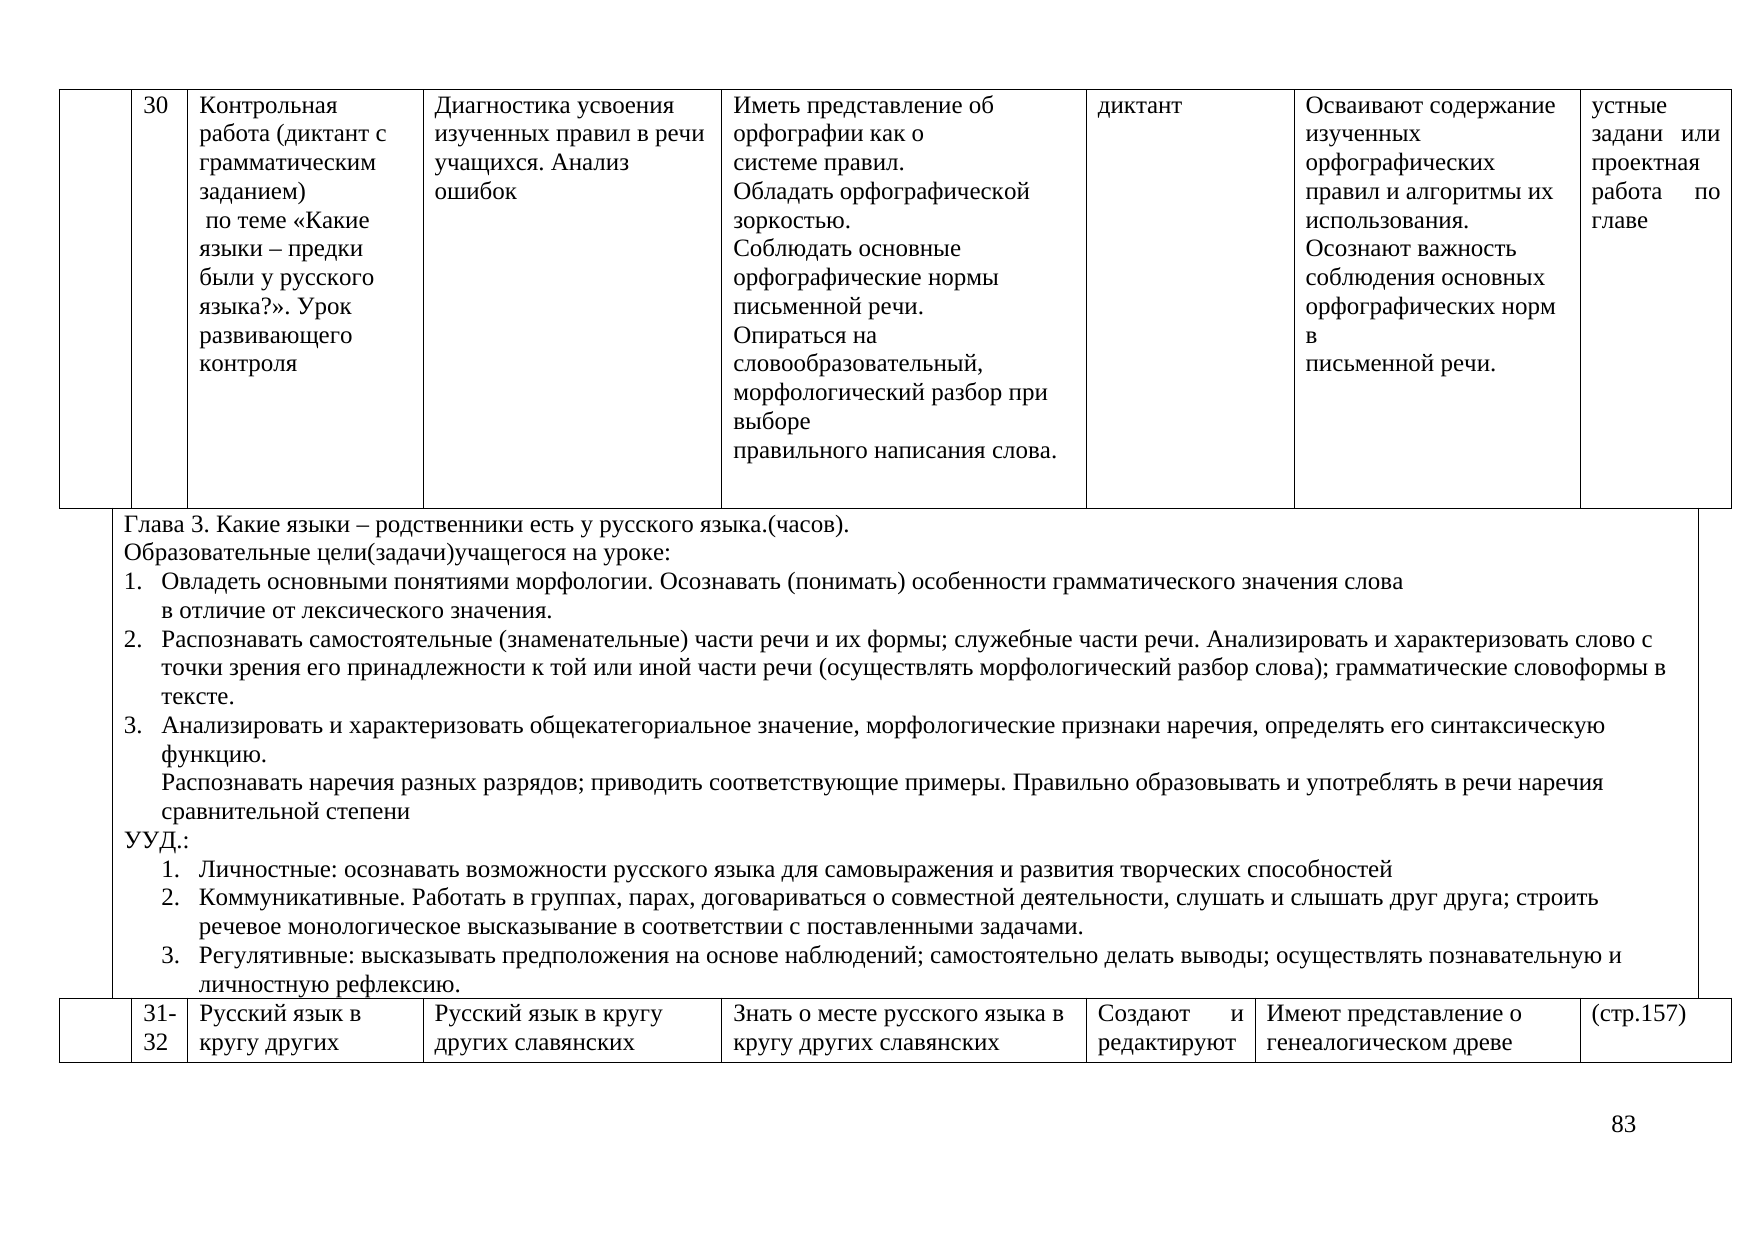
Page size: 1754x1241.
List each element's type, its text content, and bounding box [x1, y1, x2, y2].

table_cell Глава 3. Какие языки – родственники есть у русского языка.(часов). Образовательные цели(задачи)учащегося на уроке: Овладеть основными понятиями морфологии. Осознавать (понимать) особенности грамматического значения слова в отличие от лексического значения. Распознавать самостоятельные (знаменательные) части речи и их формы; служебные части речи. Анализировать и характеризовать слово с точки зрения его принадлежности к той или иной части речи (осуществлять морфологический разбор слова); грамматические словоформы в тексте. Анализировать и характеризовать общекатегориальное значение, морфологические признаки наречия, определять его синтаксическую функцию. Распознавать наречия разных разрядов; приводить соответствующие примеры. Правильно образовывать и употреблять в речи наречия сравнительной степени УУД.: Личностные: осознавать возможности русского языка для самовыражения и развития творческих способностей Коммуникативные. Работать в группах, парах, договариваться о совместной деятельности, слушать и слышать друг друга; строить речевое монологическое высказывание в соответствии с поставленными задачами. Регулятивные: высказывать предположения на основе наблюдений; самостоятельно делать выводы; осуществлять познавательную и личностную рефлексию. [113, 509, 1698, 997]
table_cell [722, 90, 1086, 508]
table_cell диктант [1087, 90, 1294, 508]
table_cell Контрольная работа (диктант с грамматическим заданием) по теме «Какие языки – предки были у русского языка?». Урок развивающего контроля [188, 90, 423, 508]
table_cell [60, 999, 131, 1062]
table_cell 30 [132, 90, 187, 508]
table_cell 31-32 [132, 999, 187, 1062]
table_cell Диагностика усвоения изученных правил в речи учащихся. Анализ ошибок [424, 90, 721, 508]
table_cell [722, 999, 1086, 1062]
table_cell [1087, 999, 1255, 1062]
table_cell (стр.157) [1581, 999, 1731, 1062]
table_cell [424, 999, 721, 1062]
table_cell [188, 999, 423, 1062]
table_cell [60, 90, 131, 508]
table_cell Осваивают содержание изученных орфографических правил и алгоритмы их использования. Осознают важность соблюдения основных орфографических норм в письменной речи. [1295, 90, 1580, 508]
table_cell устные задани или проектная работа по главе [1581, 90, 1731, 508]
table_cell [1256, 999, 1580, 1062]
